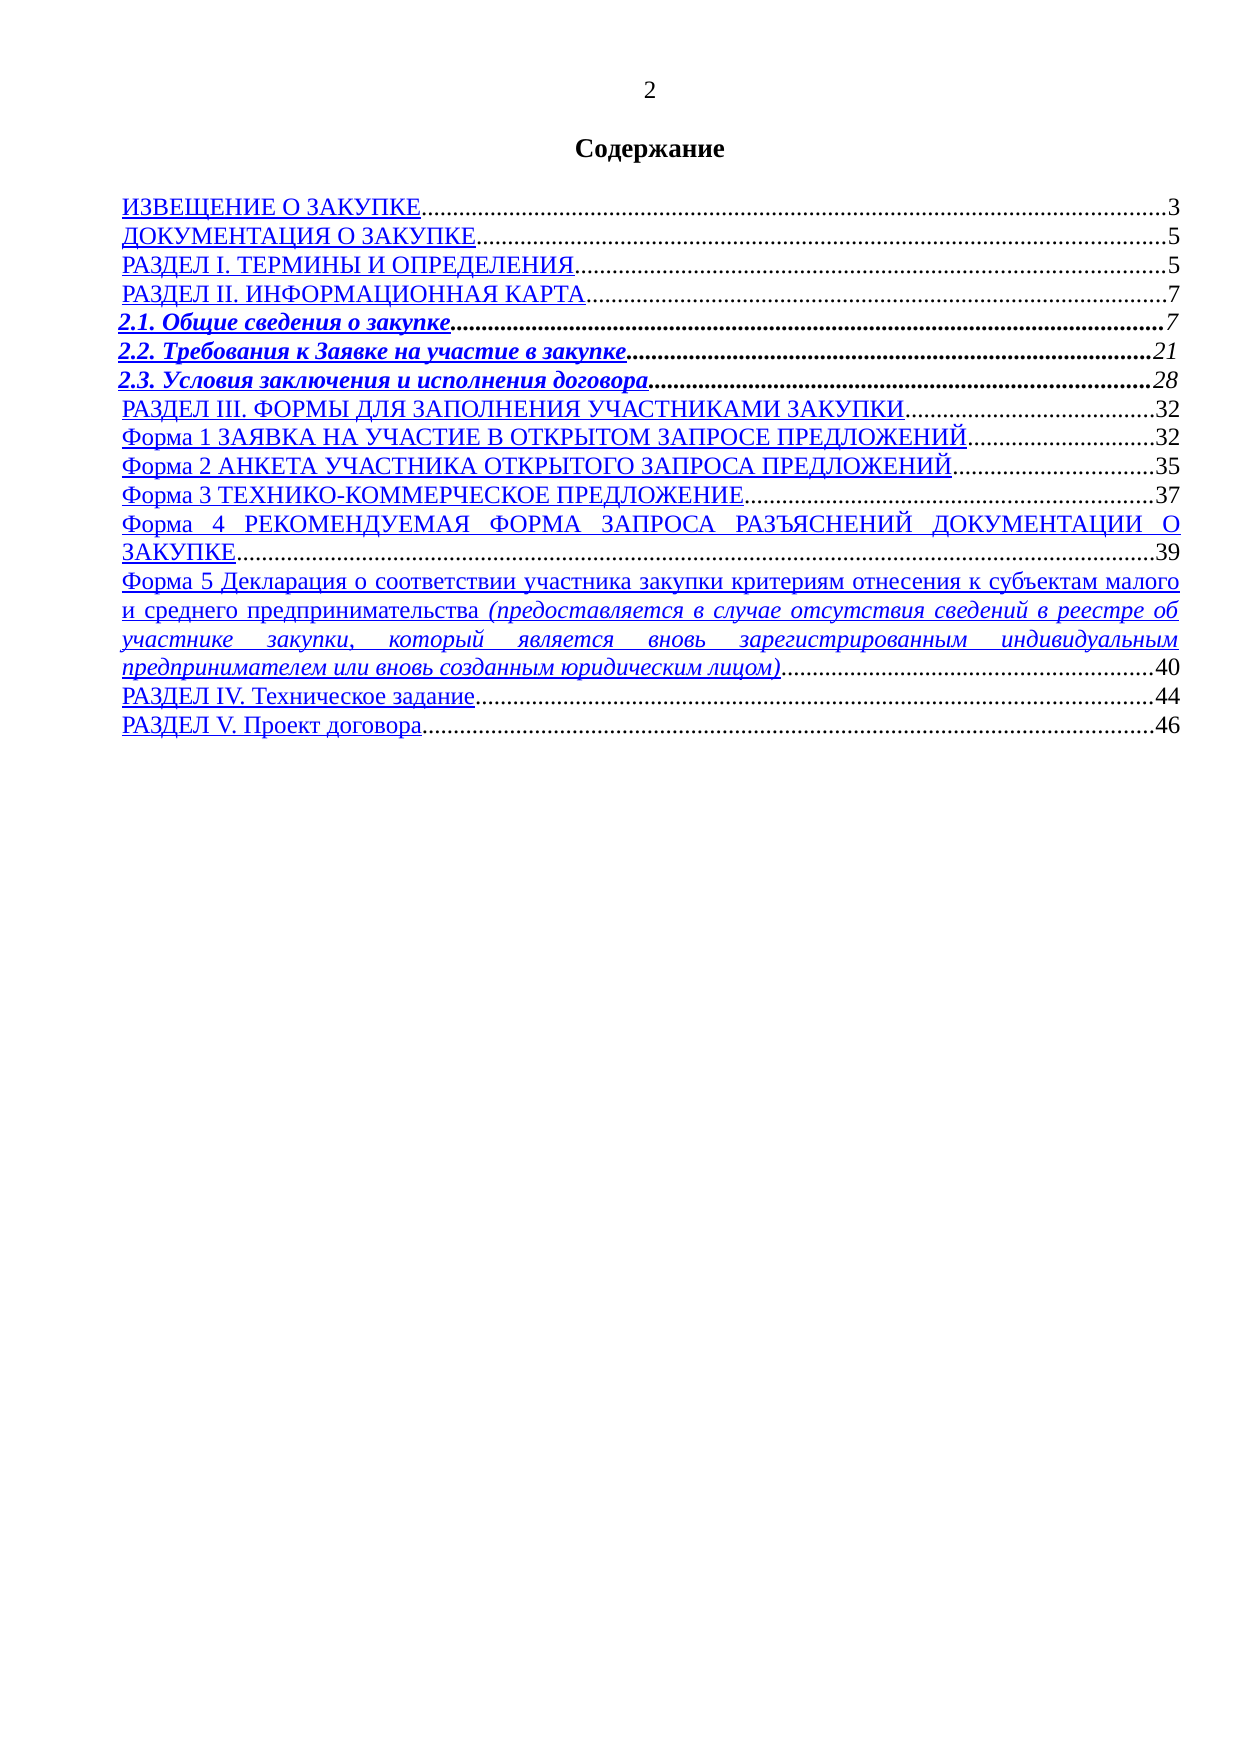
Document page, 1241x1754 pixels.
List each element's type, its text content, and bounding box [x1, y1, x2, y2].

text ИЗВЕЩЕНИЕ О ЗАКУПКЕ 3 [122, 192, 1181, 221]
text Форма 4 РЕКОМЕНДУЕМАЯ ФОРМА ЗАПРОСА РАЗЪЯСНЕНИЙ ДОКУМЕНТАЦИИ О ЗАКУПКЕ 39 [122, 509, 1181, 534]
text 2.1. Общие сведения о закупке 7 [118, 307, 1181, 336]
text Форма 2 АНКЕТА УЧАСТНИКА ОТКРЫТОГО ЗАПРОСА ПРЕДЛОЖЕНИЙ 35 [122, 451, 1181, 480]
text Форма 3 ТЕХНИКО-КОММЕРЧЕСКОЕ ПРЕДЛОЖЕНИЕ 37 [122, 480, 1181, 509]
text Форма 1 ЗАЯВКА НА УЧАСТИЕ В ОТКРЫТОМ ЗАПРОСЕ ПРЕДЛОЖЕНИЙ 32 [122, 422, 1181, 451]
text Форма 5 Декларация о соответствии участника закупки критериям отнесения к субъектам малого и среднего предпринимательства (предоставляется в случае отсутствия сведений в реестре об участнике закупки, который является вновь зарегистрированным индивидуальным предпринимателем или вновь созданным юридическим лицом) 40 [122, 566, 1181, 681]
text 2.3. Условия заключения и исполнения договора 28 [118, 365, 1181, 394]
text РАЗДЕЛ II. ИНФОРМАЦИОННАЯ КАРТА 7 [122, 279, 1181, 307]
text 2.2. Требования к Заявке на участие в закупке 21 [118, 336, 1181, 365]
text РАЗДЕЛ III. ФОРМЫ ДЛЯ ЗАПОЛНЕНИЯ УЧАСТНИКАМИ ЗАКУПКИ 32 [122, 394, 1181, 422]
text ДОКУМЕНТАЦИЯ О ЗАКУПКЕ 5 [122, 221, 1181, 250]
text Содержание [118, 132, 1181, 164]
text РАЗДЕЛ I. ТЕРМИНЫ И ОПРЕДЕЛЕНИЯ 5 [122, 250, 1181, 279]
text РАЗДЕЛ V. Проект договора 46 [122, 710, 1181, 739]
text РАЗДЕЛ IV. Техническое задание 44 [122, 681, 1181, 710]
text Форма 4 РЕКОМЕНДУЕМАЯ ФОРМА ЗАПРОСА РАЗЪЯСНЕНИЙ ДОКУМЕНТАЦИИ О ЗАКУПКЕ 39 [122, 535, 1181, 566]
